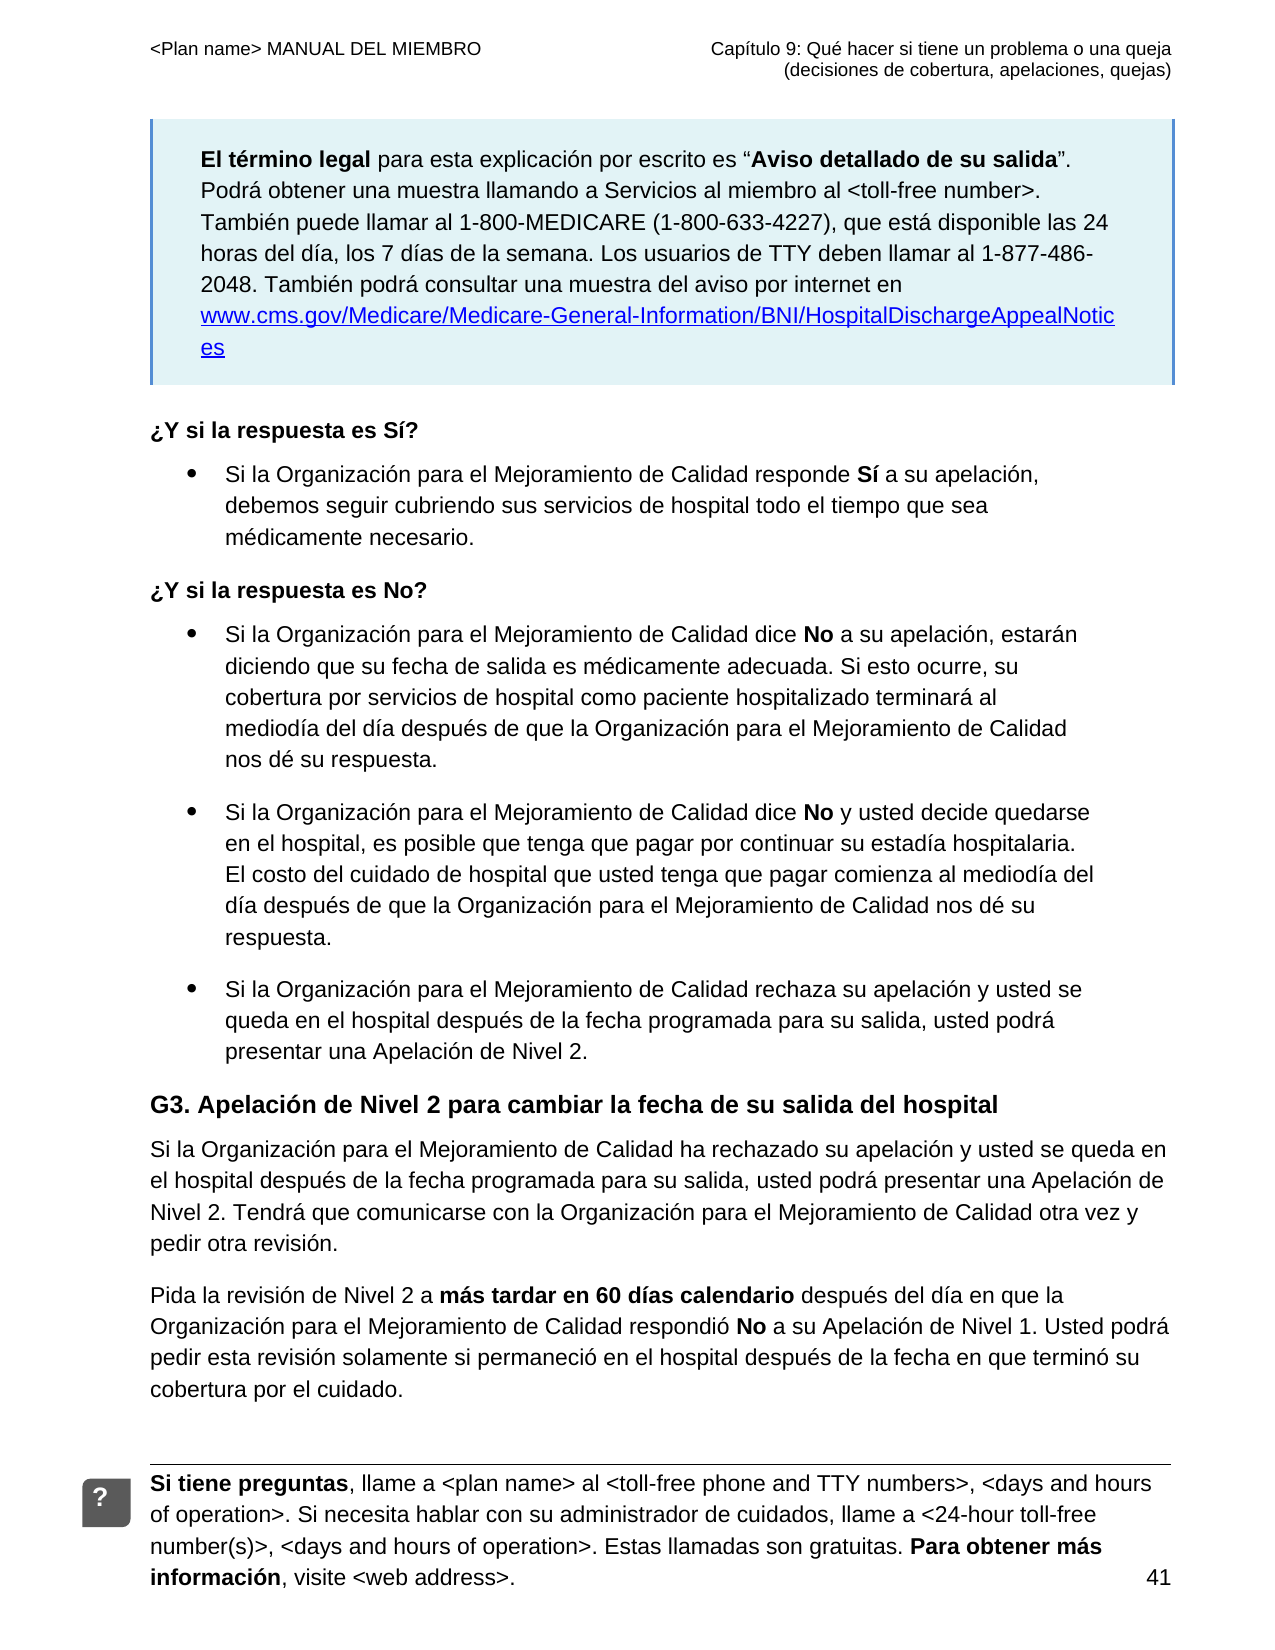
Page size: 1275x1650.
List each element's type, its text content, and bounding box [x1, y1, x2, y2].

text Pida la revisión de Nivel 2 a más tardar en 60 días calendario después del día en que la Organización para el Mejoramiento de Calidad respondió No a su Apelación de Nivel 1. Usted podrá pedir esta revisión solamente si permaneció en el hospital después de la fecha en que terminó su cobertura por el cuidado. [150, 1278, 1171, 1403]
list Si la Organización para el Mejoramiento de Calidad responde Sí a su apelación, debemos seguir cubriendo sus servicios de hospital todo el tiempo que sea médicamente necesario. [187, 457, 1096, 551]
list Si la Organización para el Mejoramiento de Calidad dice No a su apelación, estarán diciendo que su fecha de salida es médicamente adecuada. Si esto ocurre, su cobertura por servicios de hospital como paciente hospitalizado terminará al mediodía del día después de que la Organización para el Mejoramiento de Calidad nos dé su respuesta. [187, 618, 1096, 774]
subtitle ¿Y si la respuesta es No? [150, 572, 1096, 605]
text Si la Organización para el Mejoramiento de Calidad ha rechazado su apelación y usted se queda en el hospital después de la fecha programada para su salida, usted podrá presentar una Apelación de Nivel 2. Tendrá que comunicarse con la Organización para el Mejoramiento de Calidad otra vez y pedir otra revisión. [150, 1132, 1171, 1257]
subtitle G3. Apelación de Nivel 2 para cambiar la fecha de su salida del hospital [150, 1087, 1096, 1120]
list Si la Organización para el Mejoramiento de Calidad dice No y usted decide quedarse en el hospital, es posible que tenga que pagar por continuar su estadía hospitalaria. El costo del cuidado de hospital que usted tenga que pagar comienza al mediodía del día después de que la Organización para el Mejoramiento de Calidad nos dé su respuesta. [187, 795, 1096, 951]
table_header El término legal para esta explicación por escrito es “Aviso detallado de su salida”. Podrá obtener una muestra llamando a Servicios al miembro al <toll-free number>. También puede llamar al 1-800-MEDICARE (1-800-633-4227), que está disponible las 24 horas del día, los 7 días de la semana. Los usuarios de TTY deben llamar al 1-877-486-2048. También podrá consultar una muestra del aviso por internet en www.cms.gov/Medicare/Medicare-General-Information/BNI/HospitalDischargeAppealNotices [153, 122, 1172, 382]
list Si la Organización para el Mejoramiento de Calidad rechaza su apelación y usted se queda en el hospital después de la fecha programada para su salida, usted podrá presentar una Apelación de Nivel 2. [187, 972, 1096, 1066]
subtitle ¿Y si la respuesta es Sí? [150, 412, 1096, 445]
